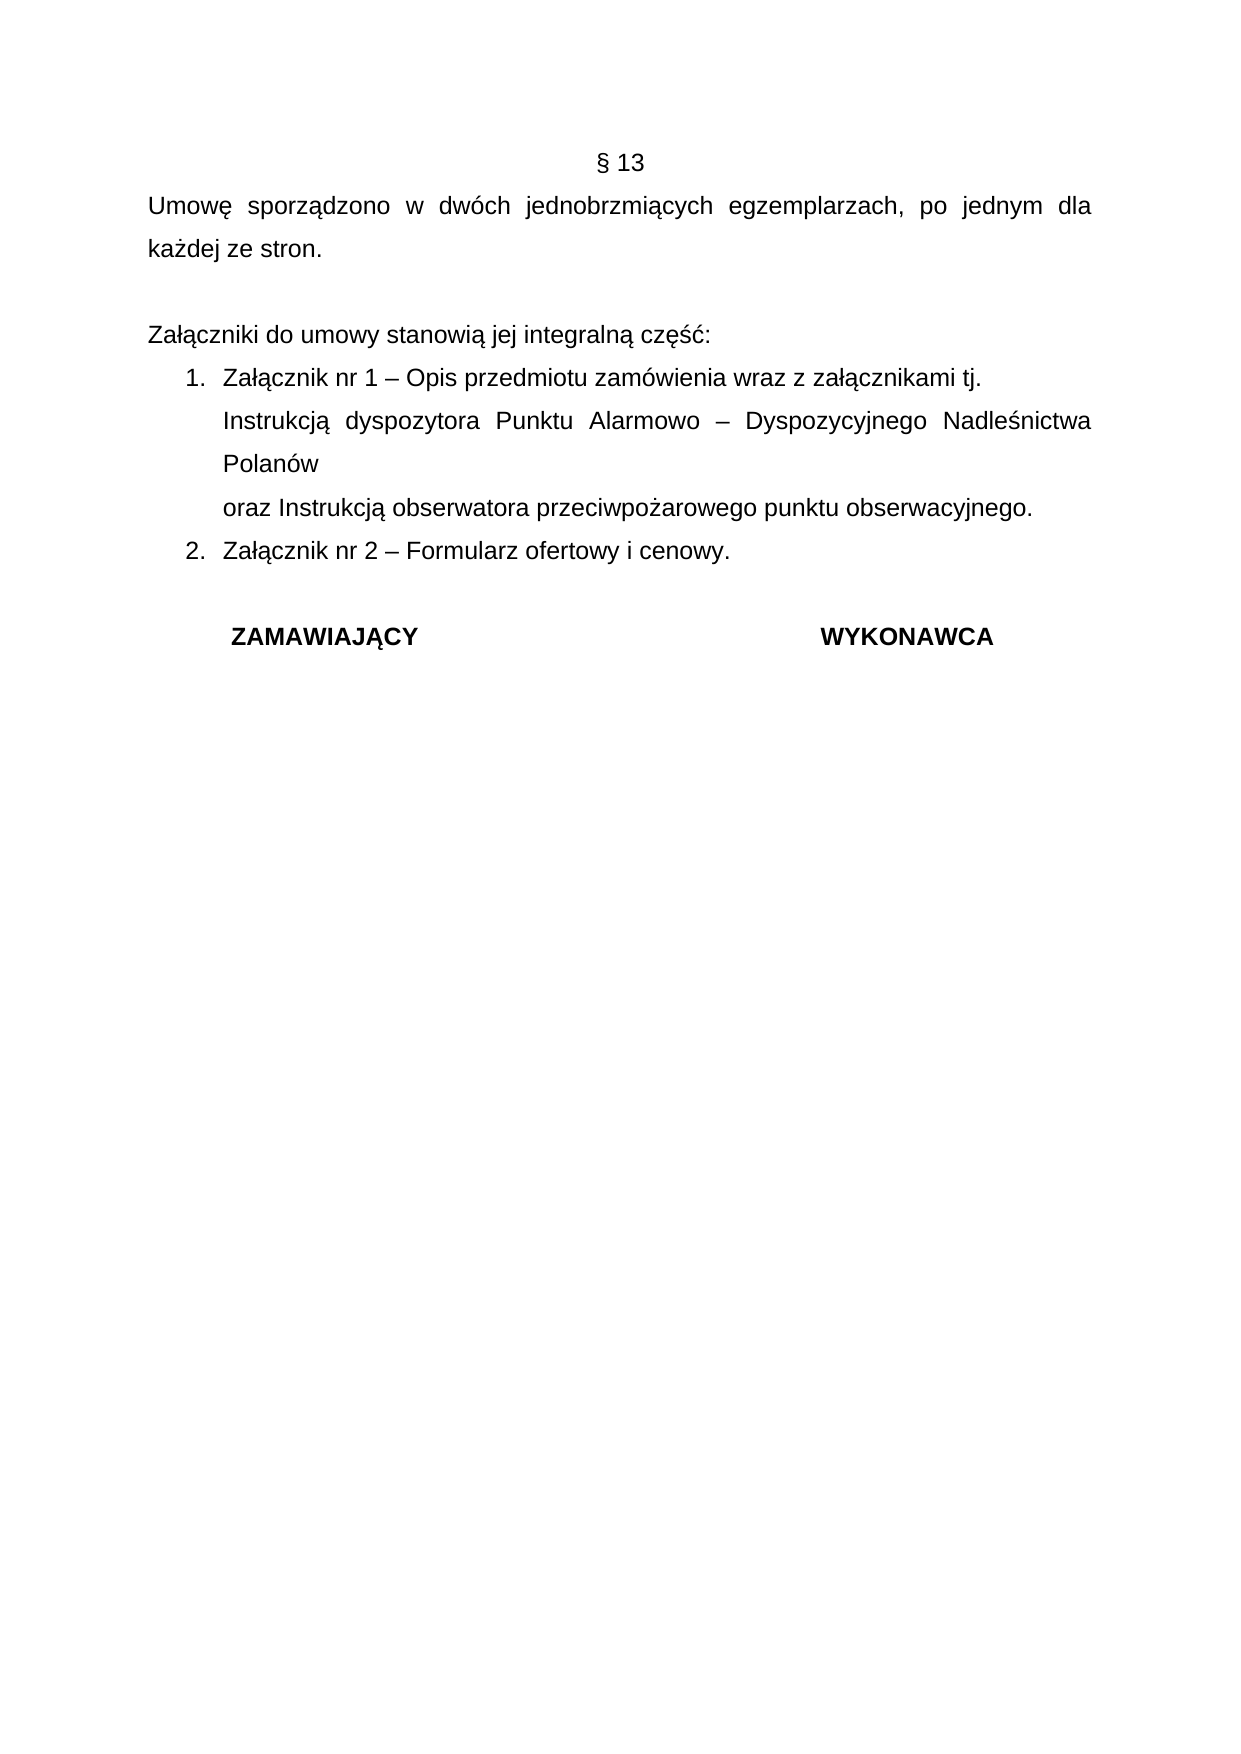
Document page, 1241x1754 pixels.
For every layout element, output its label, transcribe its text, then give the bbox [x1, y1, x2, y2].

text Załączniki do umowy stanowią jej integralną część: [148, 320, 1093, 349]
list Instrukcją dyspozytora Punktu Alarmowo – Dyspozycyjnego Nadleśnictwa Polanów oraz Instrukcją obserwatora przeciwpożarowego punktu obserwacyjnego. [223, 406, 1093, 521]
text Umowę sporządzono w dwóch jednobrzmiących egzemplarzach, po jednym dla każdej ze stron. [148, 191, 1093, 263]
list Załącznik nr 2 – Formularz ofertowy i cenowy. [185, 536, 1093, 564]
list Załącznik nr 1 – Opis przedmiotu zamówienia wraz z załącznikami tj. [185, 363, 1093, 392]
text ZAMAWIAJĄCY WYKONAWCA [148, 622, 1093, 651]
text § 13 [148, 148, 1093, 176]
